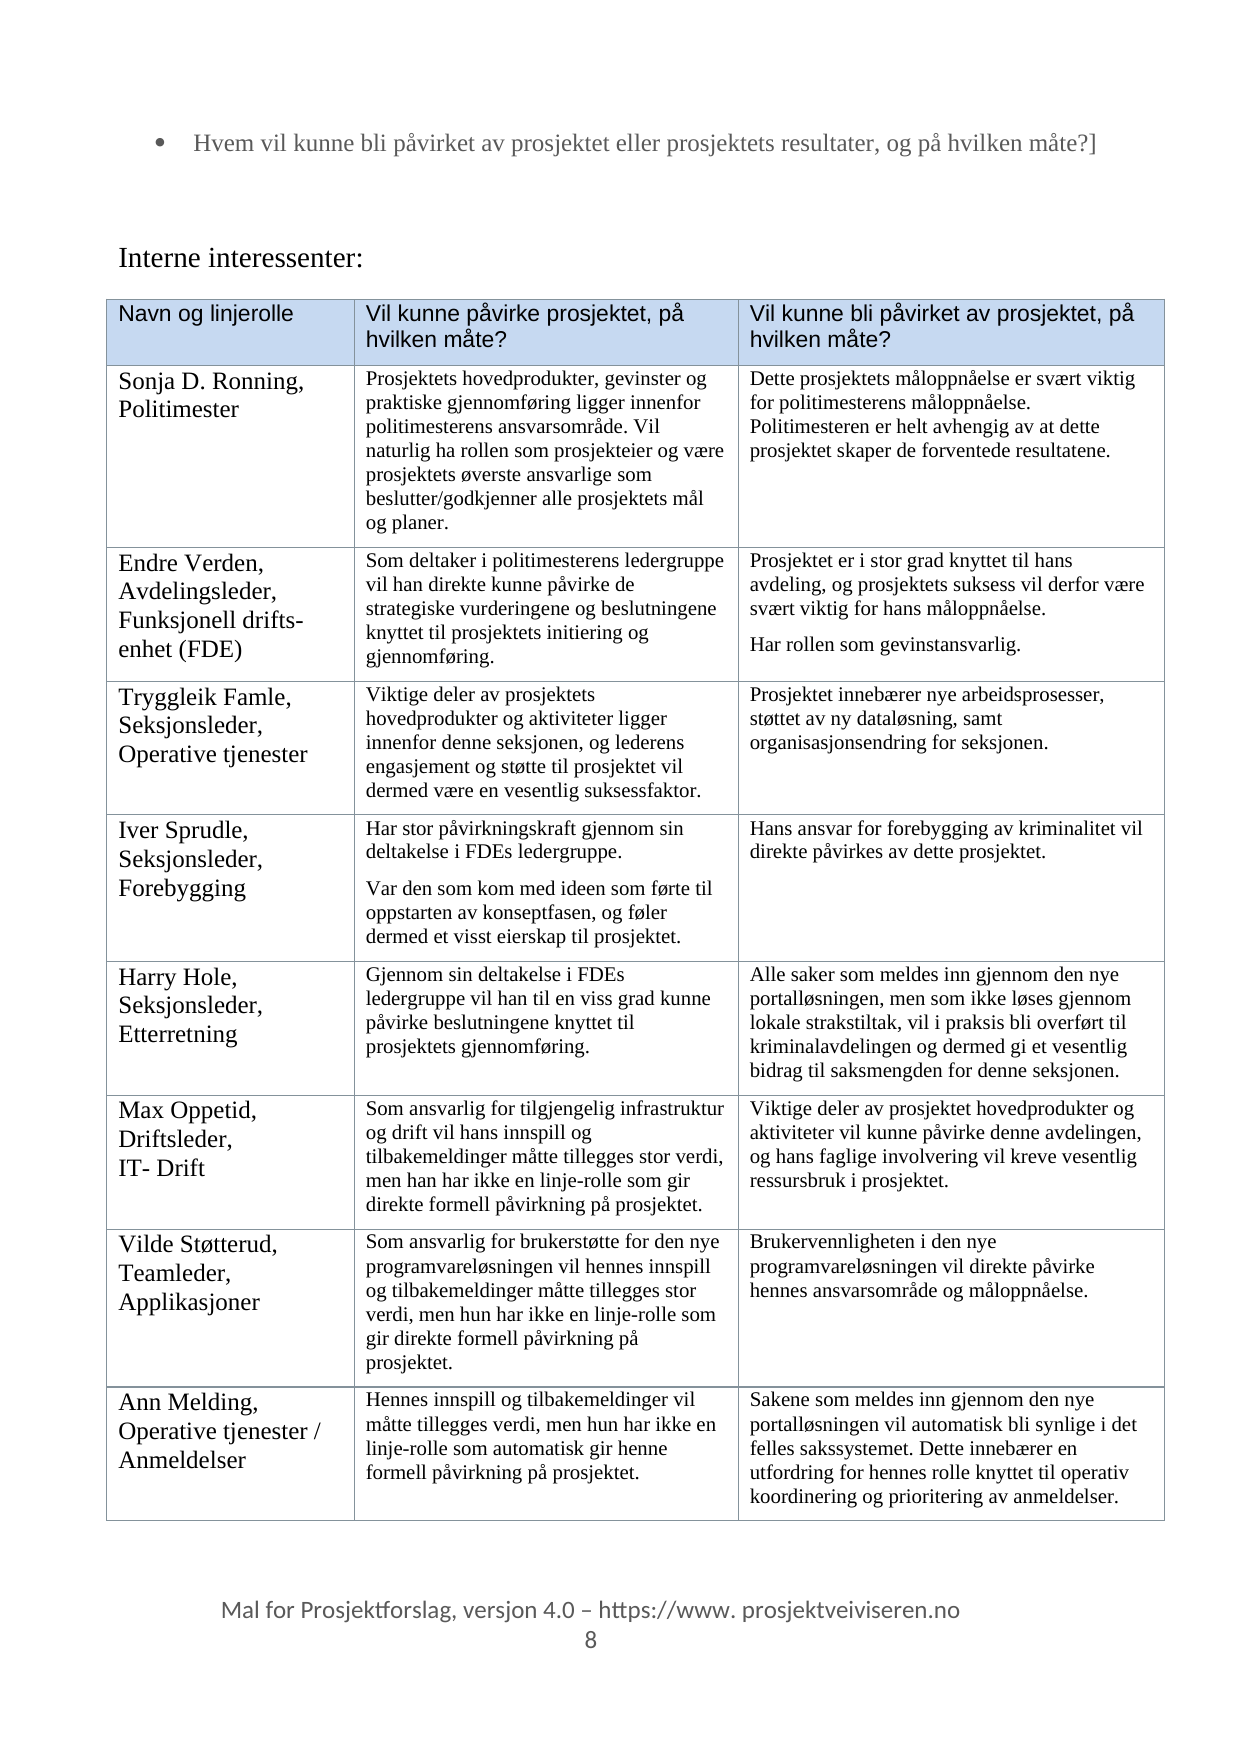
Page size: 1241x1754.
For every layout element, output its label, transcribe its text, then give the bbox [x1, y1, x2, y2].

table_cell Som deltaker i politimesterens ledergruppe vil han direkte kunne påvirke de strategiske vurderingene og beslutningene knyttet til prosjektets initiering og gjennomføring. [355, 548, 738, 681]
table_header Vil kunne påvirke prosjektet, på hvilken måte? [355, 300, 738, 365]
table_cell Harry Hole, Seksjonsleder, Etterretning [107, 962, 354, 1094]
table_header Navn og linjerolle [107, 300, 354, 365]
text Interne interessenter: [118, 240, 1107, 273]
table_cell Ann Melding, Operative tjenester / Anmeldelser [107, 1388, 354, 1520]
table_cell Alle saker som meldes inn gjennom den nye portalløsningen, men som ikke løses gjennom lokale strakstiltak, vil i praksis bli overført til kriminalavdelingen og dermed gi et vesentlig bidrag til saksmengden for denne seksjonen. [739, 962, 1164, 1094]
list Hvem vil kunne bli påvirket av prosjektet eller prosjektets resultater, og på hvilken måte?] [156, 128, 1107, 156]
table_cell Tryggleik Famle, Seksjonsleder, Operative tjenester [107, 682, 354, 814]
table_cell Prosjektet innebærer nye arbeidsprosesser, støttet av ny dataløsning, samt organisasjonsendring for seksjonen. [739, 682, 1164, 814]
table_cell Sakene som meldes inn gjennom den nye portalløsningen vil automatisk bli synlige i det felles sakssystemet. Dette innebærer en utfordring for hennes rolle knyttet til operativ koordinering og prioritering av anmeldelser. [739, 1388, 1164, 1520]
table_cell Vilde Støtterud, Teamleder, Applikasjoner [107, 1230, 354, 1386]
table_cell Max Oppetid, Driftsleder, IT- Drift [107, 1096, 354, 1228]
table_cell Hennes innspill og tilbakemeldinger vil måtte tillegges verdi, men hun har ikke en linje-rolle som automatisk gir henne formell påvirkning på prosjektet. [355, 1388, 738, 1520]
table_cell Viktige deler av prosjektets hovedprodukter og aktiviteter ligger innenfor denne seksjonen, og lederens engasjement og støtte til prosjektet vil dermed være en vesentlig suksessfaktor. [355, 682, 738, 814]
table_cell Viktige deler av prosjektet hovedprodukter og aktiviteter vil kunne påvirke denne avdelingen, og hans faglige involvering vil kreve vesentlig ressursbruk i prosjektet. [739, 1096, 1164, 1228]
table_cell Dette prosjektets måloppnåelse er svært viktig for politimesterens måloppnåelse. Politimesteren er helt avhengig av at dette prosjektet skaper de forventede resultatene. [739, 366, 1164, 547]
table_cell Som ansvarlig for brukerstøtte for den nye programvareløsningen vil hennes innspill og tilbakemeldinger måtte tillegges stor verdi, men hun har ikke en linje-rolle som gir direkte formell påvirkning på prosjektet. [355, 1230, 738, 1386]
table_cell Hans ansvar for forebygging av kriminalitet vil direkte påvirkes av dette prosjektet. [739, 815, 1164, 961]
table_cell Endre Verden, Avdelingsleder, Funksjonell drifts-enhet (FDE) [107, 548, 354, 681]
table_cell Har stor påvirkningskraft gjennom sin deltakelse i FDEs ledergruppe. Var den som kom med ideen som førte til oppstarten av konseptfasen, og føler dermed et visst eierskap til prosjektet. [355, 815, 738, 961]
table_cell Sonja D. Ronning, Politimester [107, 366, 354, 547]
table_cell Prosjektets hovedprodukter, gevinster og praktiske gjennomføring ligger innenfor politimesterens ansvarsområde. Vil naturlig ha rollen som prosjekteier og være prosjektets øverste ansvarlige som beslutter/godkjenner alle prosjektets mål og planer. [355, 366, 738, 547]
table_cell Iver Sprudle, Seksjonsleder, Forebygging [107, 815, 354, 961]
table_cell Som ansvarlig for tilgjengelig infrastruktur og drift vil hans innspill og tilbakemeldinger måtte tillegges stor verdi, men han har ikke en linje-rolle som gir direkte formell påvirkning på prosjektet. [355, 1096, 738, 1228]
table_cell Gjennom sin deltakelse i FDEs ledergruppe vil han til en viss grad kunne påvirke beslutningene knyttet til prosjektets gjennomføring. [355, 962, 738, 1094]
table_cell Brukervennligheten i den nye programvareløsningen vil direkte påvirke hennes ansvarsområde og måloppnåelse. [739, 1230, 1164, 1386]
table_cell Prosjektet er i stor grad knyttet til hans avdeling, og prosjektets suksess vil derfor være svært viktig for hans måloppnåelse. Har rollen som gevinstansvarlig. [739, 548, 1164, 681]
table_header Vil kunne bli påvirket av prosjektet, på hvilken måte? [739, 300, 1164, 365]
